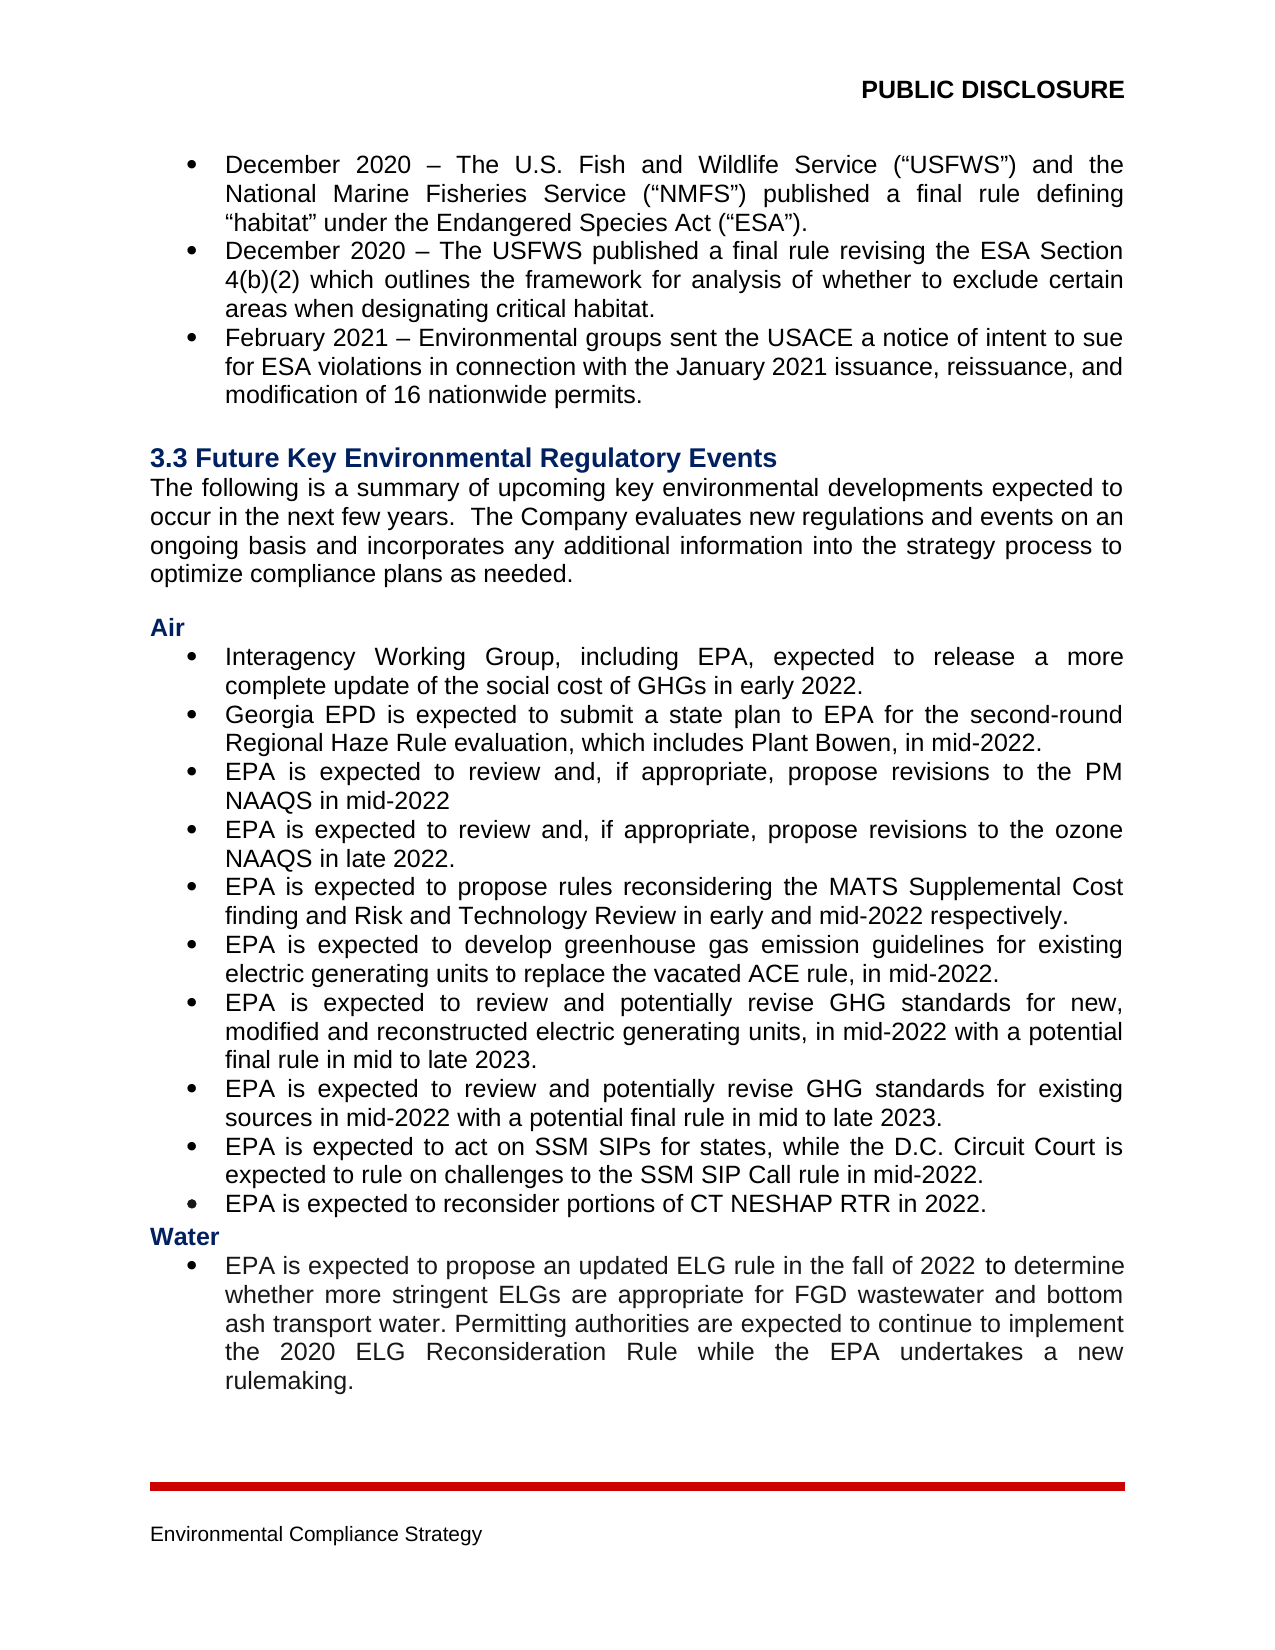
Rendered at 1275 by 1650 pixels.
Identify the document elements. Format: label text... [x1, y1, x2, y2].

list Georgia EPD is expected to submit a state plan to EPA for the second-round Regional Haze Rule evaluation, which includes Plant Bowen, in mid-2022. [187, 699, 1125, 757]
list EPA is expected to review and, if appropriate, propose revisions to the PM NAAQS in mid-2022 [187, 757, 1125, 815]
list EPA is expected to develop greenhouse gas emission guidelines for existing electric generating units to replace the vacated ACE rule, in mid-2022. [187, 930, 1125, 988]
list EPA is expected to propose rules reconsidering the MATS Supplemental Cost finding and Risk and Technology Review in early and mid-2022 respectively. [187, 872, 1125, 930]
list EPA is expected to propose an updated ELG rule in the fall of 2022 to determine whether more stringent ELGs are appropriate for FGD wastewater and bottom ash transport water. Permitting authorities are expected to continue to implement the 2020 ELG Reconsideration Rule while the EPA undertakes a new rulemaking. [187, 1251, 1125, 1395]
subtitle Water [150, 1222, 1125, 1251]
subtitle 3.3 Future Key Environmental Regulatory Events [150, 442, 1125, 473]
list December 2020 – The USFWS published a final rule revising the ESA Section 4(b)(2) which outlines the framework for analysis of whether to exclude certain areas when designating critical habitat. [187, 236, 1125, 323]
list December 2020 – The U.S. Fish and Wildlife Service (“USFWS”) and the National Marine Fisheries Service (“NMFS”) published a final rule defining “habitat” under the Endangered Species Act (“ESA”). [187, 150, 1125, 236]
list EPA is expected to act on SSM SIPs for states, while the D.C. Circuit Court is expected to rule on challenges to the SSM SIP Call rule in mid-2022. [187, 1132, 1125, 1189]
list EPA is expected to reconsider portions of CT NESHAP RTR in 2022. [187, 1189, 1125, 1218]
text The following is a summary of upcoming key environmental developments expected to occur in the next few years. The Company evaluates new regulations and events on an ongoing basis and incorporates any additional information into the strategy process to optimize compliance plans as needed. [150, 473, 1125, 588]
list EPA is expected to review and, if appropriate, propose revisions to the ozone NAAQS in late 2022. [187, 815, 1125, 872]
list February 2021 – Environmental groups sent the USACE a notice of intent to sue for ESA violations in connection with the January 2021 issuance, reissuance, and modification of 16 nationwide permits. [187, 323, 1125, 409]
list Interagency Working Group, including EPA, expected to release a more complete update of the social cost of GHGs in early 2022. [187, 642, 1125, 699]
subtitle Air [150, 613, 1125, 642]
list EPA is expected to review and potentially revise GHG standards for existing sources in mid-2022 with a potential final rule in mid to late 2023. [187, 1074, 1125, 1132]
list EPA is expected to review and potentially revise GHG standards for new, modified and reconstructed electric generating units, in mid-2022 with a potential final rule in mid to late 2023. [187, 988, 1125, 1074]
